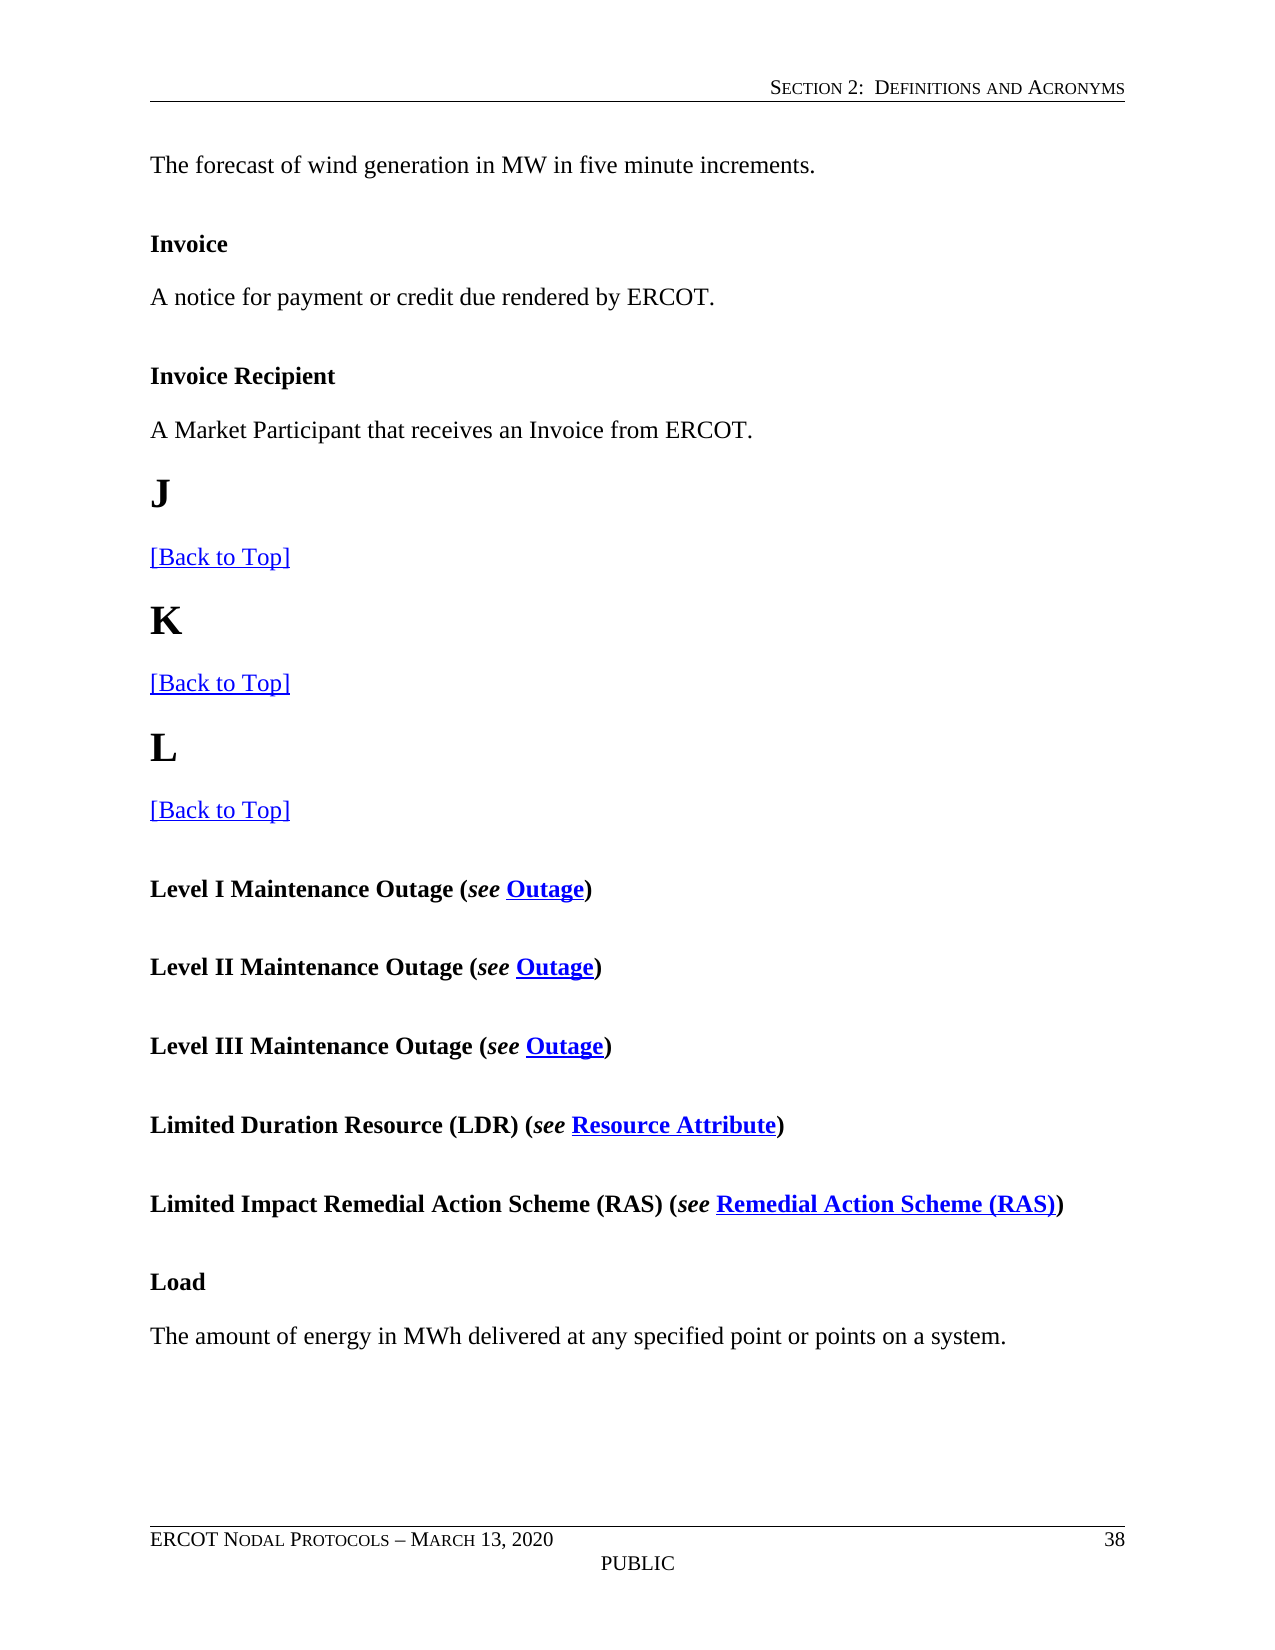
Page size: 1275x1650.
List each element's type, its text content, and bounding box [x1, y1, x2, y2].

text J [150, 469, 1125, 517]
text The forecast of wind generation in MW in five minute increments. [150, 150, 1125, 179]
text Load [150, 1267, 1125, 1296]
text Level II Maintenance Outage (see Outage) [150, 952, 1125, 981]
text The amount of energy in MWh delivered at any specified point or points on a system. [150, 1321, 1125, 1350]
text A notice for payment or credit due rendered by ERCOT. [150, 282, 1125, 311]
text Limited Duration Resource (LDR) (see Resource Attribute) [150, 1110, 1125, 1139]
text Invoice [150, 229, 1125, 257]
text Invoice Recipient [150, 361, 1125, 390]
text Limited Impact Remedial Action Scheme (RAS) (see Remedial Action Scheme (RAS)) [150, 1189, 1125, 1217]
text L [150, 722, 1125, 770]
text Level III Maintenance Outage (see Outage) [150, 1031, 1125, 1060]
list [Back to Top] [150, 542, 1125, 570]
text A Market Participant that receives an Invoice from ERCOT. [150, 415, 1125, 444]
list [Back to Top] [150, 795, 1125, 824]
list [Back to Top] [150, 668, 1125, 697]
text Level I Maintenance Outage (see Outage) [150, 874, 1125, 902]
text K [150, 595, 1125, 643]
